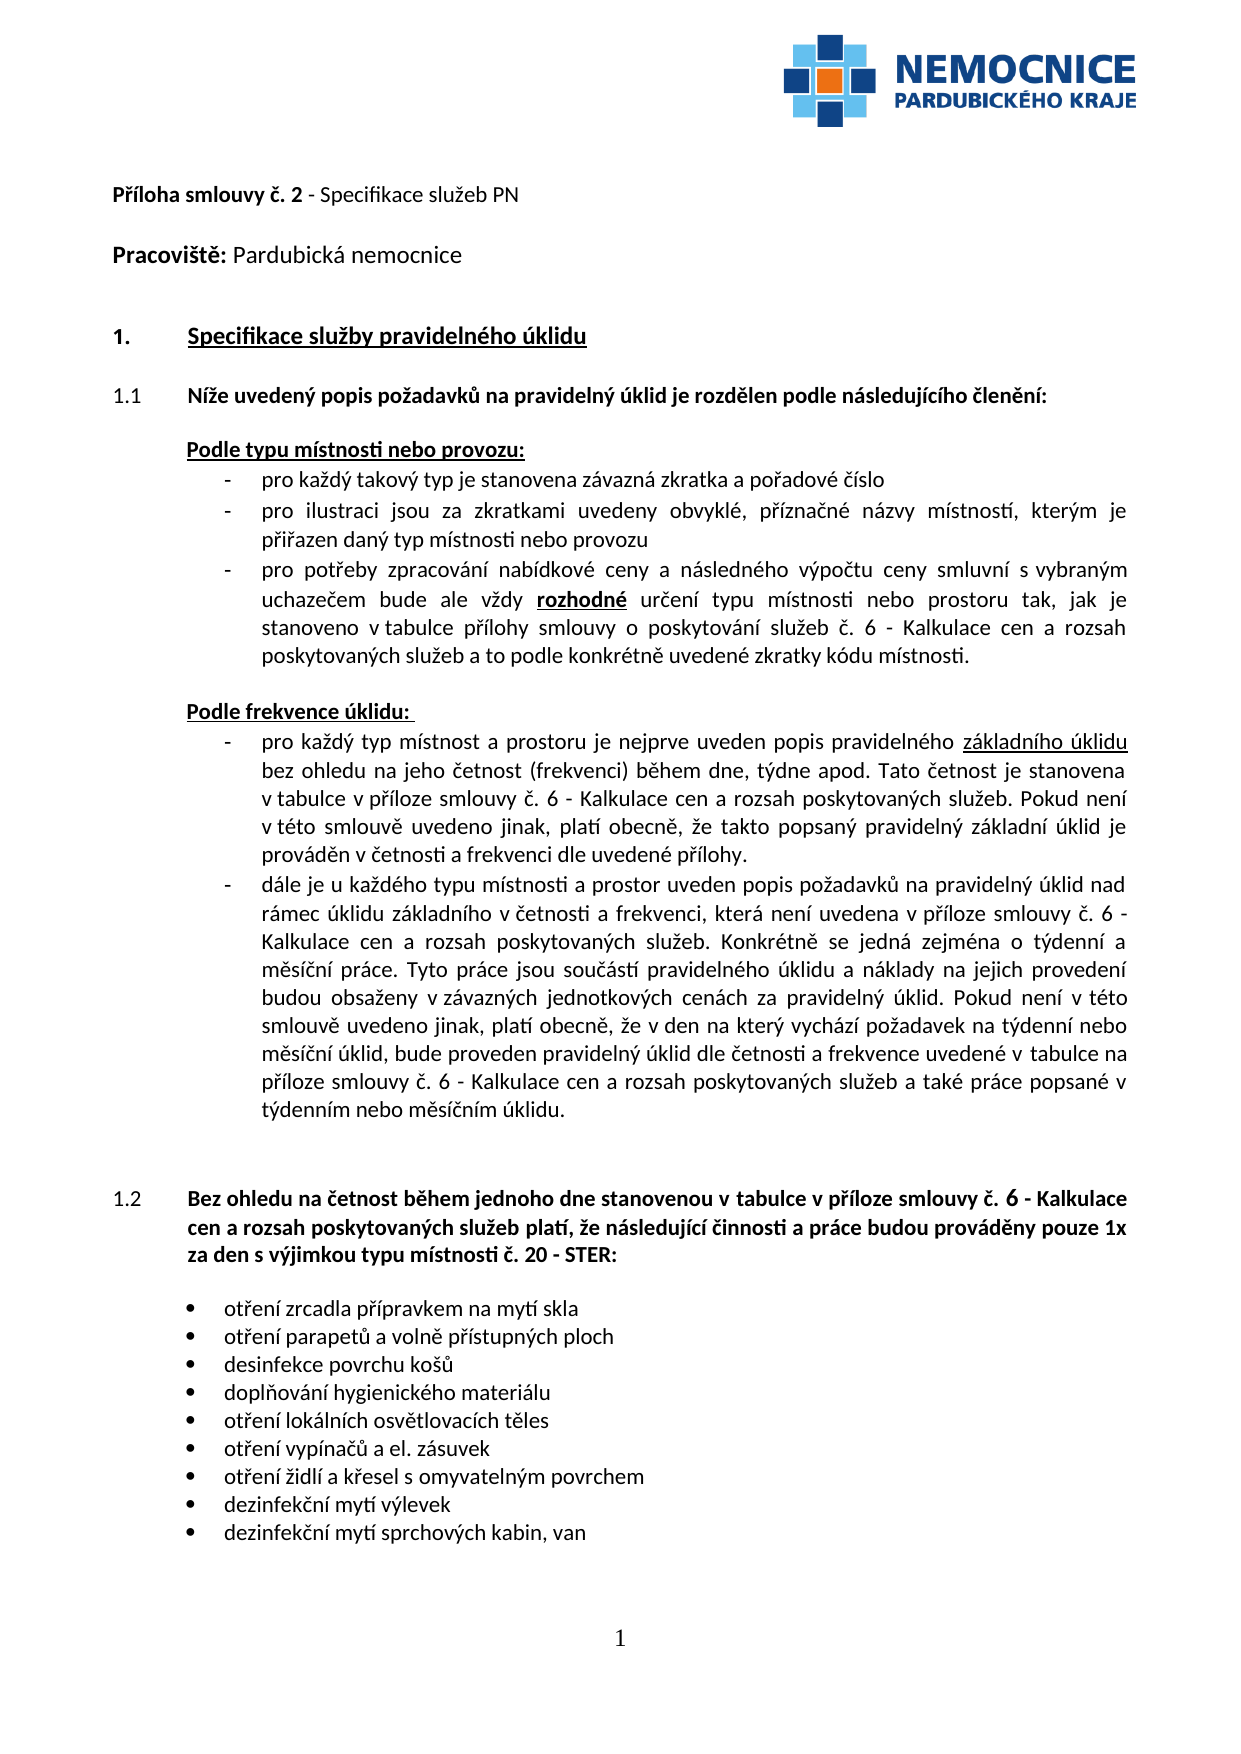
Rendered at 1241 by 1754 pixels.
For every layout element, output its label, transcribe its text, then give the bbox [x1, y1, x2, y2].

list Níže uvedený popis požadavků na pravidelný úklid je rozdělen podle následujícího členění: [112, 381, 1128, 409]
list doplňování hygienického materiálu [186, 1378, 1128, 1406]
list otření lokálních osvětlovacích těles [186, 1406, 1128, 1434]
text Podle frekvence úklidu: [186, 697, 1128, 725]
list pro každý typ místnost a prostoru je nejprve uveden popis pravidelného základního úklidu bez ohledu na jeho četnost (frekvenci) během dne, týdne apod. Tato četnost je stanovena v tabulce v příloze smlouvy č. 6 - Kalkulace cen a rozsah poskytovaných služeb. Pokud není v této smlouvě uvedeno jinak, platí obecně, že takto popsaný pravidelný základní úklid je prováděn v četnosti a frekvenci dle uvedené přílohy. [224, 725, 1128, 868]
list otření zrcadla přípravkem na mytí skla [186, 1294, 1128, 1322]
title Specifikace služby pravidelného úklidu [112, 320, 1128, 351]
list dezinfekční mytí výlevek [186, 1490, 1128, 1518]
picture [782, 33, 1136, 128]
text Příloha smlouvy č. 2 - Specifikace služeb PN [112, 181, 1128, 208]
title Pracoviště: Pardubická nemocnice [112, 239, 1128, 269]
list dezinfekční mytí sprchových kabin, van [186, 1518, 1128, 1546]
list otření vypínačů a el. zásuvek [186, 1434, 1128, 1462]
list pro ilustraci jsou za zkratkami uvedeny obvyklé, příznačné názvy místností, kterým je přiřazen daný typ místnosti nebo provozu [224, 494, 1128, 553]
list otření židlí a křesel s omyvatelným povrchem [186, 1462, 1128, 1490]
list pro potřeby zpracování nabídkové ceny a následného výpočtu ceny smluvní s vybraným uchazečem bude ale vždy rozhodné určení typu místnosti nebo prostoru tak, jak je stanoveno v tabulce přílohy smlouvy o poskytování služeb č. 6 - Kalkulace cen a rozsah poskytovaných služeb a to podle konkrétně uvedené zkratky kódu místnosti. [224, 553, 1128, 669]
list dále je u každého typu místnosti a prostor uveden popis požadavků na pravidelný úklid nad rámec úklidu základního v četnosti a frekvenci, která není uvedena v příloze smlouvy č. 6 - Kalkulace cen a rozsah poskytovaných služeb. Konkrétně se jedná zejména o týdenní a měsíční práce. Tyto práce jsou součástí pravidelného úklidu a náklady na jejich provedení budou obsaženy v závazných jednotkových cenách za pravidelný úklid. Pokud není v této smlouvě uvedeno jinak, platí obecně, že v den na který vychází požadavek na týdenní nebo měsíční úklid, bude proveden pravidelný úklid dle četnosti a frekvence uvedené v tabulce na příloze smlouvy č. 6 - Kalkulace cen a rozsah poskytovaných služeb a také práce popsané v týdenním nebo měsíčním úklidu. [224, 868, 1128, 1123]
list otření parapetů a volně přístupných ploch [186, 1322, 1128, 1350]
list Bez ohledu na četnost během jednoho dne stanovenou v tabulce v příloze smlouvy č. 6 - Kalkulace cen a rozsah poskytovaných služeb platí, že následující činnosti a práce budou prováděny pouze 1x za den s výjimkou typu místnosti č. 20 - STER: [112, 1182, 1128, 1269]
text Podle typu místnosti nebo provozu: [186, 435, 1128, 463]
list desinfekce povrchu košů [186, 1350, 1128, 1378]
list pro každý takový typ je stanovena závazná zkratka a pořadové číslo [224, 463, 1128, 494]
